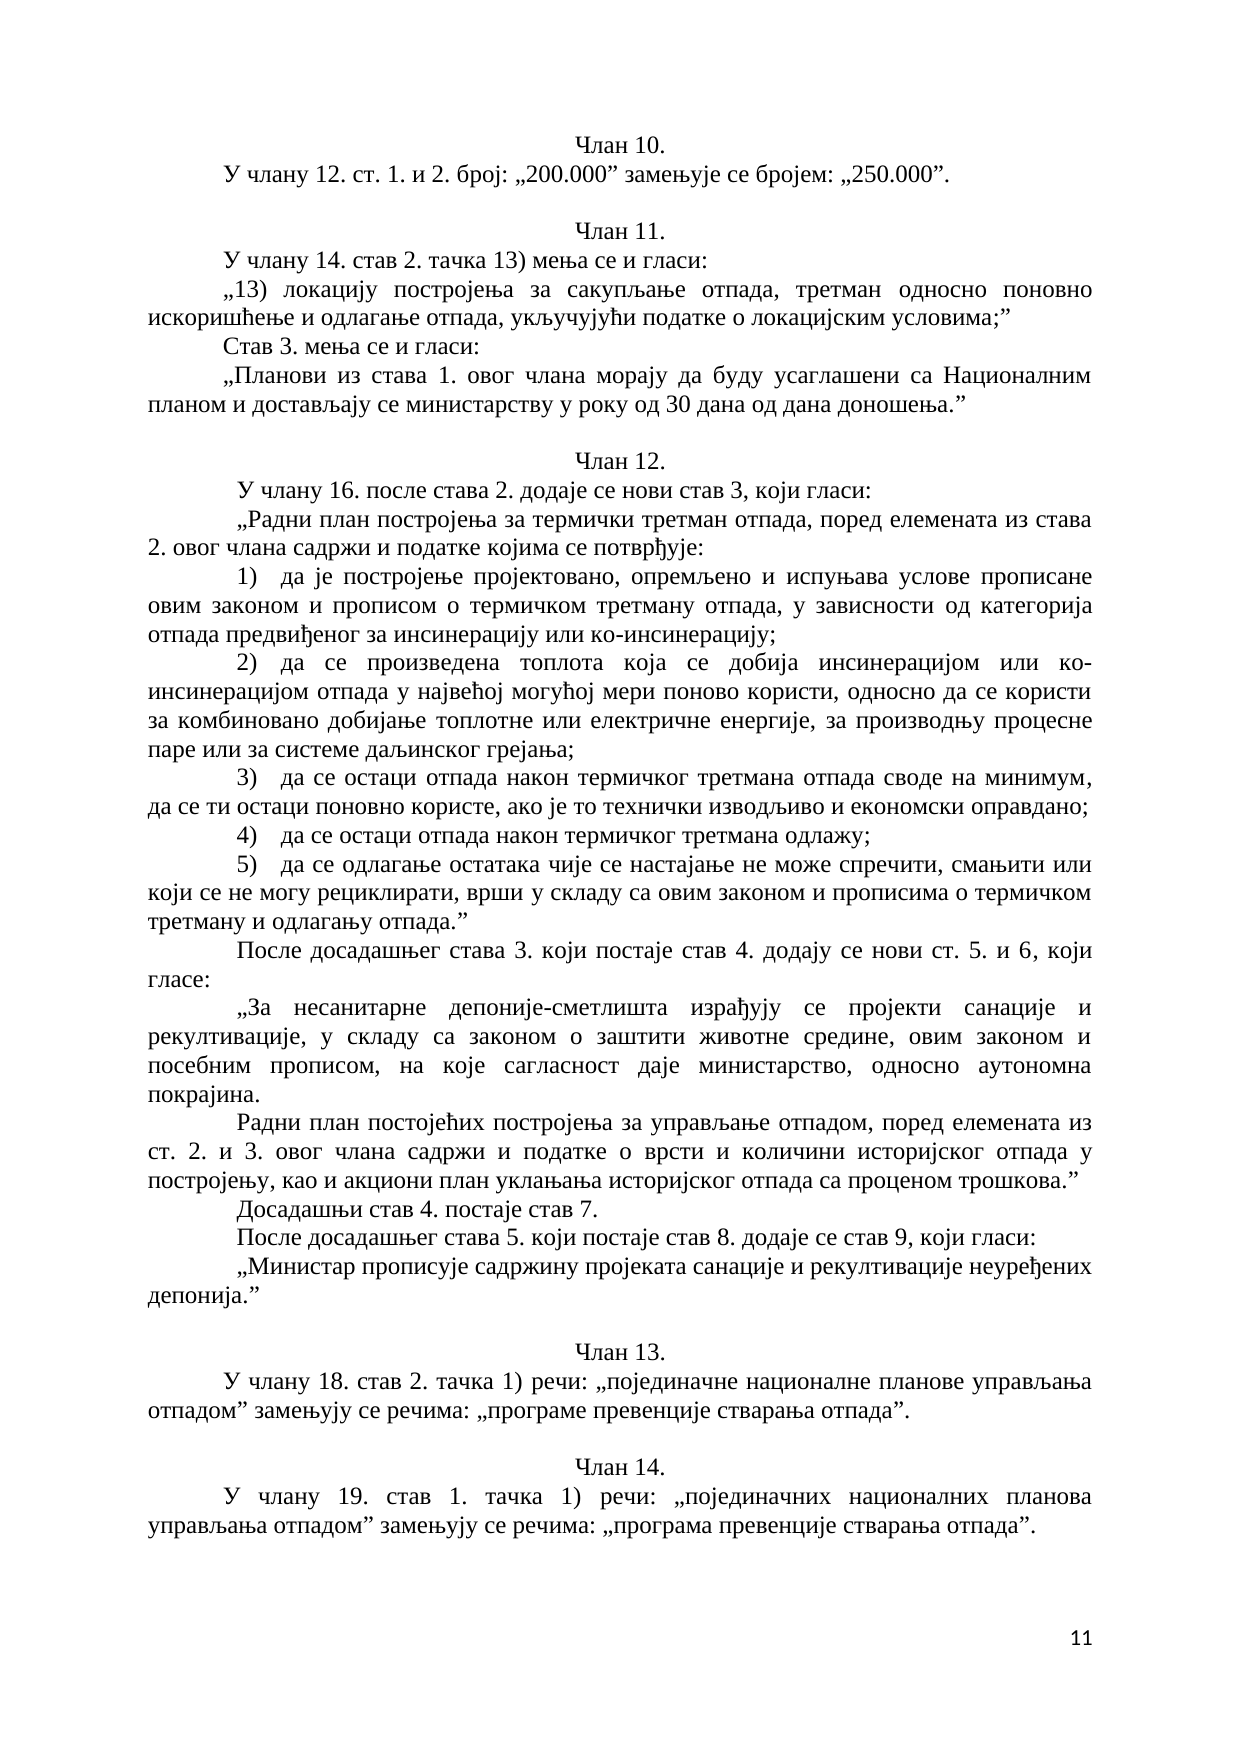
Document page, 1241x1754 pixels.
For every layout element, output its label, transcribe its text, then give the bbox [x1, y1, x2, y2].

text У члану 14. став 2. тачка 13) мења се и гласи: [148, 245, 1092, 274]
text „Планови из става 1. овог члана морају да буду усаглашени са Националним планом и достављају се министарству у року од 30 дана од дана доношења.” [148, 360, 1092, 417]
text Члан 12. [148, 446, 1092, 475]
text После досадашњег става 5. који постаје став 8. додаје се став 9, који гласи: [148, 1222, 1092, 1251]
text Члан 14. [148, 1452, 1092, 1481]
text У члану 16. после става 2. додаје се нови став 3, који гласи: [148, 475, 1092, 504]
text Члан 13. [148, 1337, 1092, 1366]
list да се произведена топлота која се добија инсинерацијом или ко-инсинерацијом отпада у највећој могућој мери поново користи, односно да се користи за комбиновано добијање топлотне или електричне енергије, за производњу процесне паре или за системе даљинског грејања; [148, 647, 1092, 762]
list да се остаци отпада након термичког третмана одлажу; [148, 820, 1092, 849]
list да је постројење пројектовано, опремљено и испуњава услове прописане овим законом и прописом о термичком третману отпада, у зависности од категорија отпада предвиђеног за инсинерацију или ко-инсинерацију; [148, 561, 1092, 647]
text Члан 10. [148, 130, 1092, 159]
text „Министар прописује садржину пројеката санације и рекултивације неуређених депонија.” [148, 1251, 1092, 1309]
text Став 3. мења се и гласи: [148, 331, 1092, 360]
text „За несанитарне депоније-сметлишта израђују се пројекти санације и рекултивације, у складу са законом о заштити животне средине, овим законом и посебним прописом, на које сагласност даје министарство, односно аутономна покрајина. [148, 992, 1092, 1107]
text „Радни план постројења за термички третман отпада, поред елемената из става 2. овог члана садржи и податке којима се потврђује: [148, 504, 1092, 561]
text Радни план постојећих постројења за управљање отпадом, поред елемената из ст. 2. и 3. овог члана садржи и податке о врсти и количини историјског отпада у постројењу, као и акциони план уклањања историјског отпада са проценом трошкова.” [148, 1107, 1092, 1194]
text У члану 19. став 1. тачка 1) речи: „појединачних националних планова управљања отпадом” замењују се речима: „програма превенције стварања отпада”. [148, 1481, 1092, 1539]
list да се остаци отпада након термичког третмана отпада своде на минимум, да се ти остаци поновно користе, ако је то технички изводљиво и економски оправдано; [148, 762, 1092, 820]
text У члану 18. став 2. тачка 1) речи: „појединачне националне планове управљања отпадом” замењују се речима: „програме превенције стварања отпада”. [148, 1366, 1092, 1424]
text У члану 12. ст. 1. и 2. број: „200.000” замењује се бројем: „250.000”. [148, 159, 1092, 187]
text Члан 11. [148, 216, 1092, 245]
text „13) локацију постројења за сакупљање отпада, третман односно поновно искоришћење и одлагање отпада, укључујући податке о локацијским условима;” [148, 274, 1092, 331]
text После досадашњег става 3. који постаје став 4. додају се нови ст. 5. и 6, који гласе: [148, 935, 1092, 992]
list да се одлагање остатака чије се настајање не може спречити, смањити или који се не могу рециклирати, врши у складу са овим законом и прописима о термичком третману и одлагању отпада.” [148, 849, 1092, 935]
text Досадашњи став 4. постаје став 7. [148, 1194, 1092, 1222]
